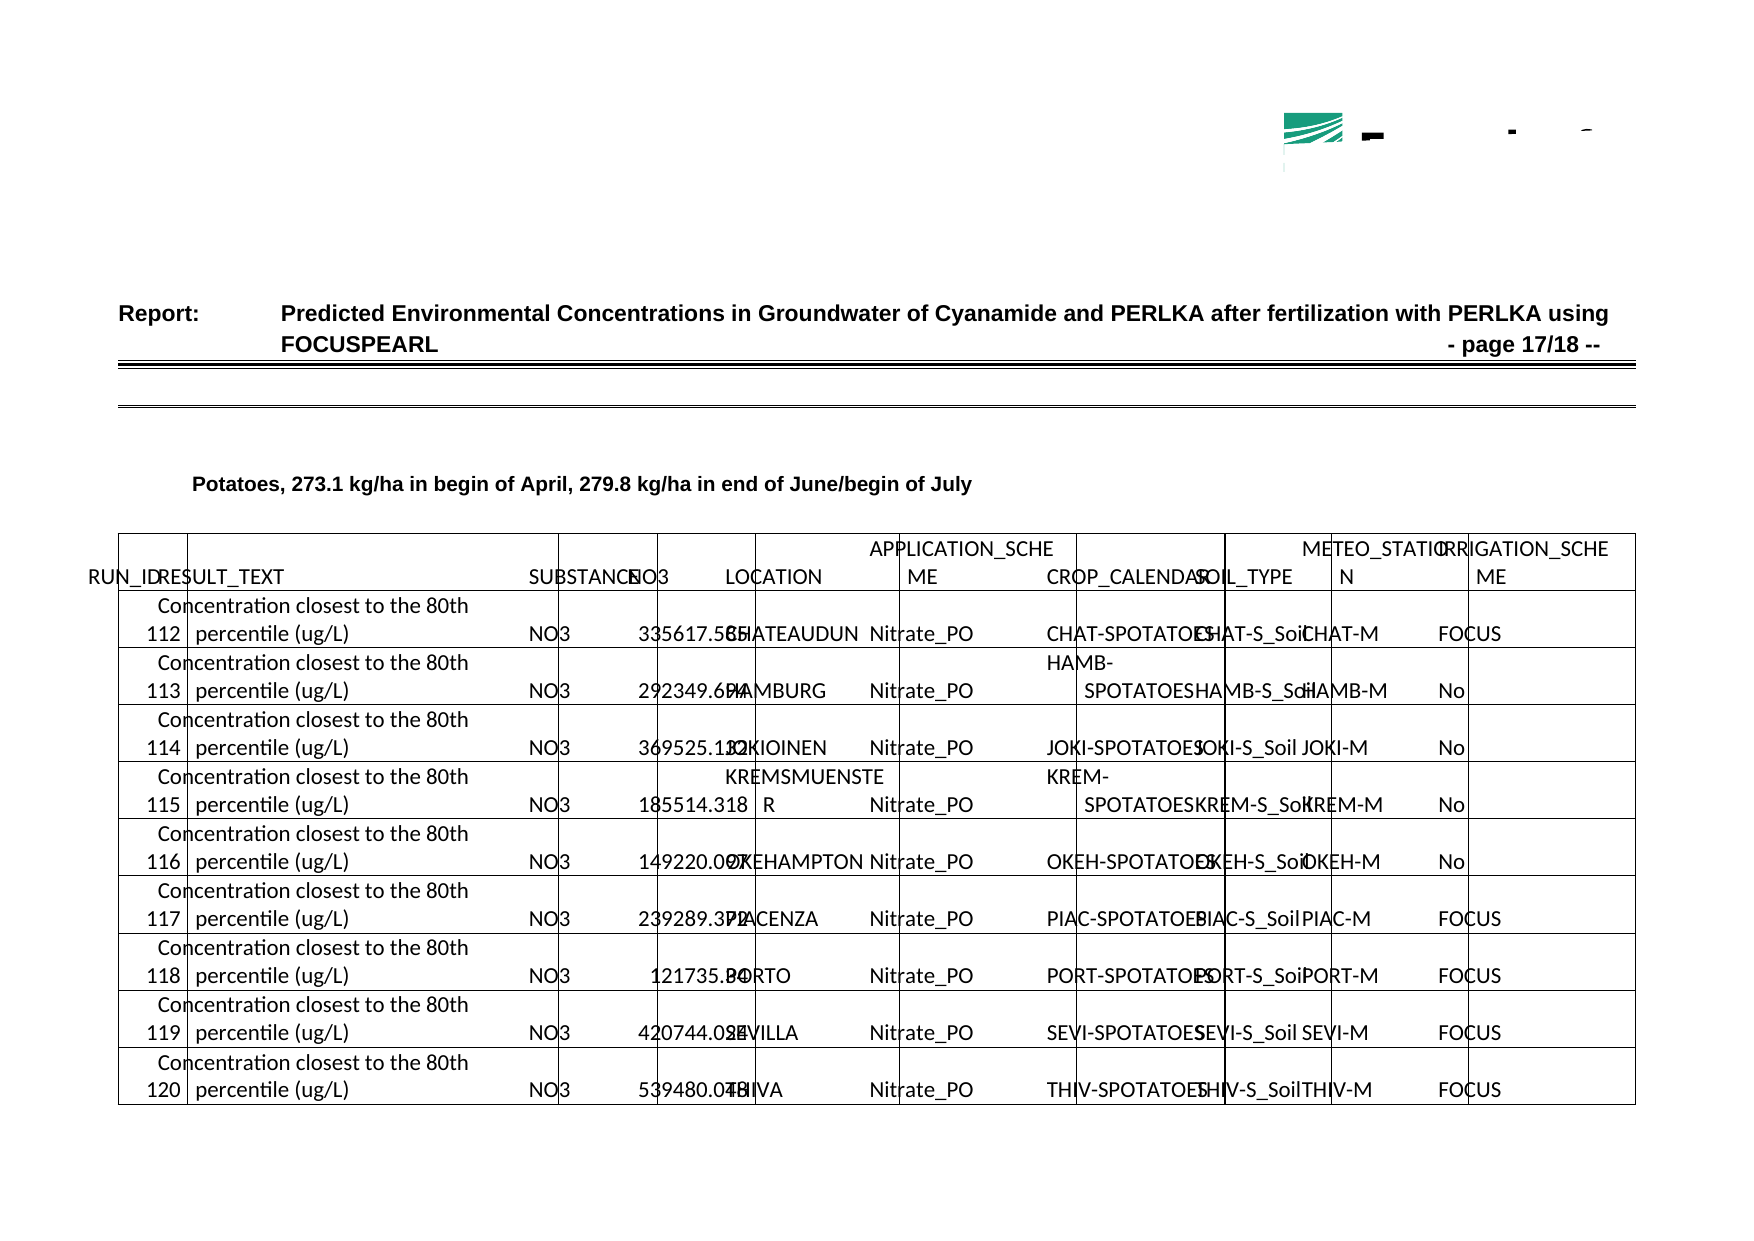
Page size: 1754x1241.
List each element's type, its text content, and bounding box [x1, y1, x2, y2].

table_cell Nitrate_PO [900, 934, 1076, 989]
table_cell 292349.694 [658, 648, 755, 704]
table_cell KREM-SPOTATOES [1077, 762, 1224, 818]
table_cell 149220.097 [658, 819, 755, 875]
table_cell NO3 [559, 934, 657, 989]
table_header RUN_ID [119, 534, 187, 590]
table_cell NO3 [559, 705, 657, 761]
table_cell CHAT-M [1332, 591, 1468, 647]
table_cell KREM-S_Soil [1226, 762, 1331, 818]
table_header SUBSTANCE [559, 534, 657, 590]
table_cell OKEHAMPTON [756, 819, 899, 875]
table_cell CHAT-S_Soil [1226, 591, 1331, 647]
table_header CROP_CALENDAR [1077, 534, 1224, 590]
table_cell PORT-S_Soil [1226, 934, 1331, 989]
table_cell PIAC-M [1332, 876, 1468, 932]
table_cell 119 [119, 991, 187, 1047]
table_cell NO3 [559, 762, 657, 818]
table_cell FOCUS [1469, 876, 1635, 932]
table_cell Concentration closest to the 80th percentile (ug/L) [188, 991, 558, 1047]
table_cell SEVI-SPOTATOES [1077, 991, 1224, 1047]
table_cell JOKI-M [1332, 705, 1468, 761]
table_cell No [1469, 705, 1635, 761]
table_cell HAMB-SPOTATOES [1077, 648, 1224, 704]
table_header RESULT_TEXT [188, 534, 558, 590]
table_cell No [1469, 819, 1635, 875]
table_cell FOCUS [1469, 991, 1635, 1047]
table_cell Nitrate_PO [900, 705, 1076, 761]
table_cell NO3 [559, 876, 657, 932]
table_cell Nitrate_PO [900, 591, 1076, 647]
table_cell Concentration closest to the 80th percentile (ug/L) [188, 648, 558, 704]
table_cell Nitrate_PO [900, 1048, 1076, 1104]
table_cell No [1469, 648, 1635, 704]
table_cell 239289.372 [658, 876, 755, 932]
table_cell JOKI-S_Soil [1226, 705, 1331, 761]
table_cell PIAC-S_Soil [1226, 876, 1331, 932]
table_cell NO3 [559, 819, 657, 875]
table_cell Nitrate_PO [900, 762, 1076, 818]
table_cell 116 [119, 819, 187, 875]
table_cell PIAC-SPOTATOES [1077, 876, 1224, 932]
table_cell THIVA [756, 1048, 899, 1104]
table_cell 185514.318 [658, 762, 755, 818]
table_cell HAMBURG [756, 648, 899, 704]
table_cell FOCUS [1469, 934, 1635, 989]
table_cell Nitrate_PO [900, 648, 1076, 704]
table_cell HAMB-S_Soil [1226, 648, 1331, 704]
table_cell CHAT-SPOTATOES [1077, 591, 1224, 647]
table_cell NO3 [559, 991, 657, 1047]
table_cell Concentration closest to the 80th percentile (ug/L) [188, 591, 558, 647]
table_cell THIV-S_Soil [1226, 1048, 1331, 1104]
table_cell Concentration closest to the 80th percentile (ug/L) [188, 1048, 558, 1104]
table_cell 115 [119, 762, 187, 818]
table_cell KREMSMUENSTER [756, 762, 899, 818]
table_cell 112 [119, 591, 187, 647]
table_header METEO_STATION [1332, 534, 1468, 590]
table_cell Nitrate_PO [900, 819, 1076, 875]
table_cell OKEH-S_Soil [1226, 819, 1331, 875]
table_cell 369525.132 [658, 705, 755, 761]
table_cell Concentration closest to the 80th percentile (ug/L) [188, 934, 558, 989]
table_cell PORTO [756, 934, 899, 989]
table_cell THIV-M [1332, 1048, 1468, 1104]
table_cell 113 [119, 648, 187, 704]
table_cell SEVILLA [756, 991, 899, 1047]
table_header APPLICATION_SCHEME [900, 534, 1076, 590]
table_cell OKEH-SPOTATOES [1077, 819, 1224, 875]
table_cell SEVI-S_Soil [1226, 991, 1331, 1047]
table_cell 335617.585 [658, 591, 755, 647]
table_cell NO3 [559, 591, 657, 647]
table_cell THIV-SPOTATOES [1077, 1048, 1224, 1104]
table_cell Concentration closest to the 80th percentile (ug/L) [188, 819, 558, 875]
table_cell Concentration closest to the 80th percentile (ug/L) [188, 705, 558, 761]
table_cell FOCUS [1469, 1048, 1635, 1104]
table_header SOIL_TYPE [1226, 534, 1331, 590]
table_cell PORT-SPOTATOES [1077, 934, 1224, 989]
table_cell Nitrate_PO [900, 991, 1076, 1047]
table_cell KREM-M [1332, 762, 1468, 818]
table_cell 121735.34 [658, 934, 755, 989]
table_header LOCATION [756, 534, 899, 590]
table_cell 117 [119, 876, 187, 932]
table_cell PIACENZA [756, 876, 899, 932]
table_cell JOKIOINEN [756, 705, 899, 761]
table_cell 539480.048 [658, 1048, 755, 1104]
table_cell No [1469, 762, 1635, 818]
table_cell NO3 [559, 648, 657, 704]
table_cell NO3 [559, 1048, 657, 1104]
table_cell HAMB-M [1332, 648, 1468, 704]
table_cell CHATEAUDUN [756, 591, 899, 647]
table_cell JOKI-SPOTATOES [1077, 705, 1224, 761]
table_header IRRIGATION_SCHEME [1469, 534, 1635, 590]
table_cell Nitrate_PO [900, 876, 1076, 932]
table_cell Concentration closest to the 80th percentile (ug/L) [188, 876, 558, 932]
table_cell OKEH-M [1332, 819, 1468, 875]
table_cell PORT-M [1332, 934, 1468, 989]
table_cell Concentration closest to the 80th percentile (ug/L) [188, 762, 558, 818]
table_cell 120 [119, 1048, 187, 1104]
table_cell 118 [119, 934, 187, 989]
table_cell 420744.024 [658, 991, 755, 1047]
table_cell 114 [119, 705, 187, 761]
table_cell SEVI-M [1332, 991, 1468, 1047]
table_header NO3 [658, 534, 755, 590]
subtitle Potatoes, 273.1 kg/ha in begin of April, 279.8 kg/ha in end of June/begin of July [192, 464, 1636, 495]
table_cell FOCUS [1469, 591, 1635, 647]
